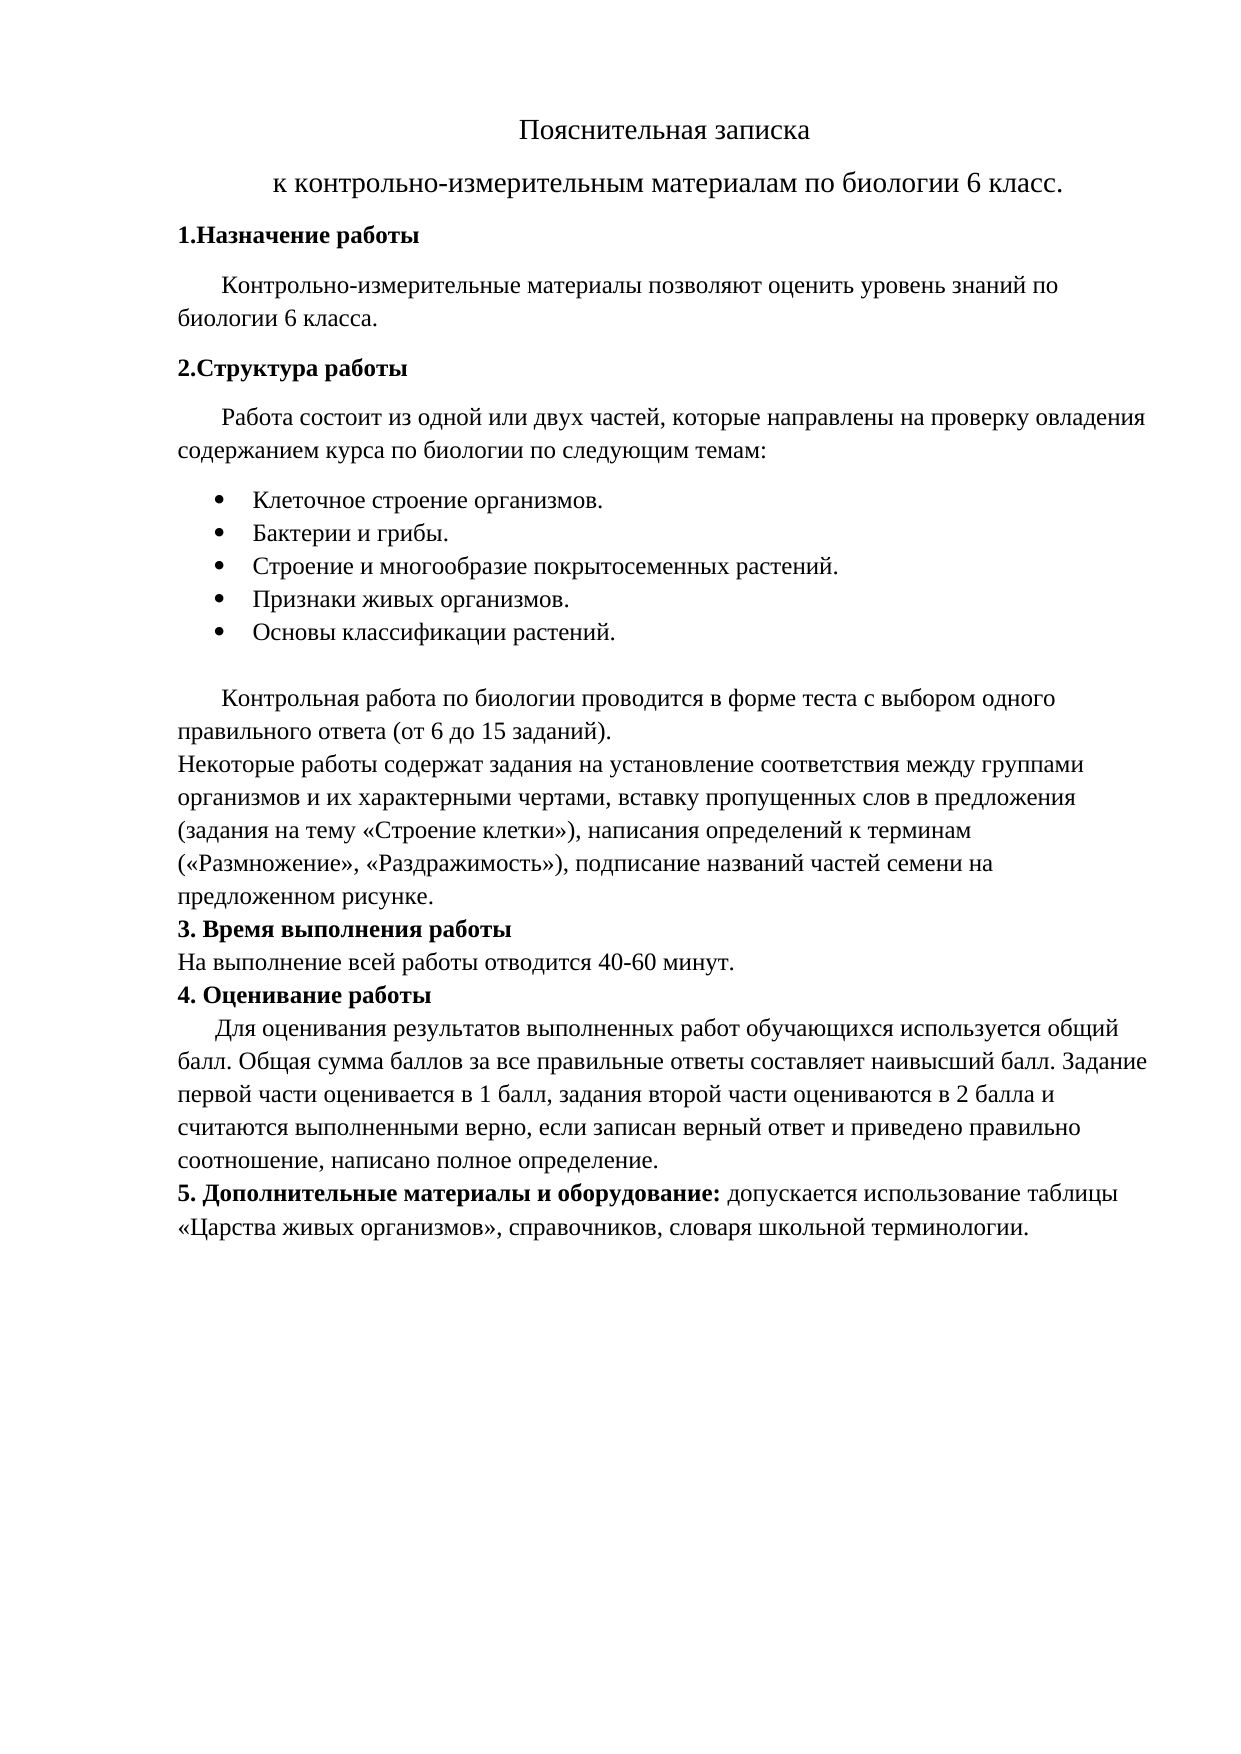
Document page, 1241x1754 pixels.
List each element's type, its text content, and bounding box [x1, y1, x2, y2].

text 2.Структура работы [177, 353, 1152, 381]
list Основы классификации растений. [215, 617, 1152, 646]
text На выполнение всей работы отводится 40-60 минут. [177, 947, 1152, 976]
text Для оценивания результатов выполненных работ обучающихся используется общий балл. Общая сумма баллов за все правильные ответы составляет наивысший балл. Задание первой части оценивается в 1 балл, задания второй части оцениваются в 2 балла и считаются выполненными верно, если записан верный ответ и приведено правильно соотношение, написано полное определение. [177, 1013, 1152, 1174]
text 1.Назначение работы [177, 220, 1152, 249]
text 4. Оценивание работы [177, 980, 1152, 1009]
list Строение и многообразие покрытосеменных растений. [215, 551, 1152, 580]
text Контрольная работа по биологии проводится в форме теста с выбором одного правильного ответа (от 6 до 15 заданий). [177, 683, 1152, 745]
text Контрольно-измерительные материалы позволяют оценить уровень знаний по биологии 6 класса. [177, 270, 1152, 332]
text Пояснительная записка [177, 112, 1152, 146]
text 3. Время выполнения работы [177, 914, 1152, 943]
list Клеточное строение организмов. [215, 485, 1152, 514]
text Работа состоит из одной или двух частей, которые направлены на проверку овладения содержанием курса по биологии по следующим темам: [177, 402, 1152, 464]
list Признаки живых организмов. [215, 584, 1152, 613]
text к контрольно-измерительным материалам по биологии 6 класс. [177, 165, 1152, 199]
list Бактерии и грибы. [215, 518, 1152, 547]
text 5. Дополнительные материалы и оборудование: допускается использование таблицы «Царства живых организмов», справочников, словаря школьной терминологии. [177, 1178, 1152, 1240]
text Некоторые работы содержат задания на установление соответствия между группами организмов и их характерными чертами, вставку пропущенных слов в предложения (задания на тему «Строение клетки»), написания определений к терминам («Размножение», «Раздражимость»), подписание названий частей семени на предложенном рисунке. [177, 749, 1152, 910]
